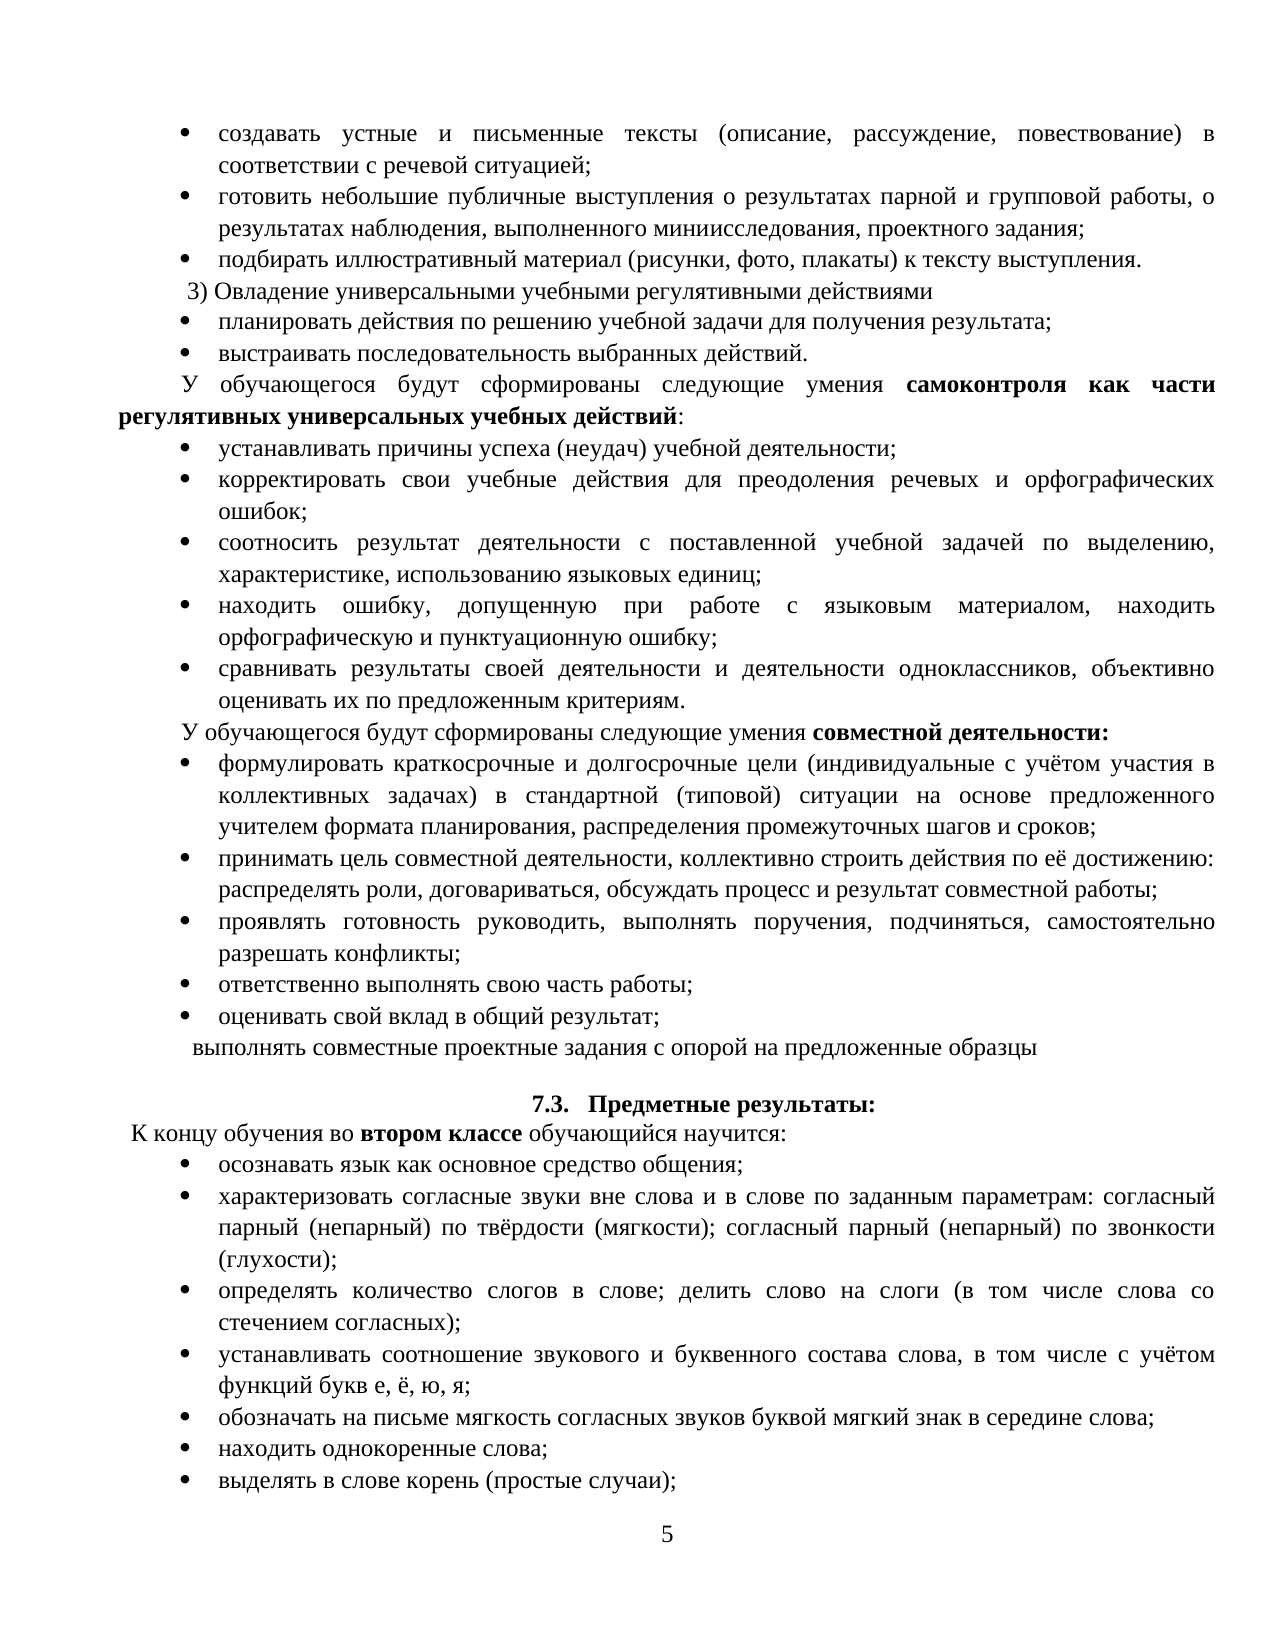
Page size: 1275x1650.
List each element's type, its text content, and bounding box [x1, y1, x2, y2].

text 3) Овладение универсальными учебными регулятивными действиями [181, 276, 1216, 305]
list готовить небольшие публичные выступления о результатах парной и групповой работы, о результатах наблюдения, выполненного мини­исследования, проектного задания; [181, 181, 1216, 242]
list выстраивать последовательность выбранных действий. [181, 338, 1216, 367]
list выделять в слове корень (простые случаи); [181, 1465, 1216, 1494]
list устанавливать причины успеха (неудач) учебной деятельности; [181, 433, 1216, 461]
list соотносить результат деятельности с поставленной учебной задачей по выделению, характеристике, использованию языковых единиц; [181, 527, 1216, 588]
list принимать цель совместной деятельности, коллективно строить действия по её достижению: распределять роли, договариваться, обсуждать процесс и результат совместной работы; [181, 843, 1216, 903]
text У обучающегося будут сформированы следующие умения совместной деятельности: [118, 717, 1216, 745]
list определять количество слогов в слове; делить слово на слоги (в том числе слова со стечением согласных); [181, 1276, 1216, 1336]
list формулировать краткосрочные и долгосрочные цели (индивидуальные с учётом участия в коллективных задачах) в стандартной (типовой) ситуации на основе предложенного учителем формата планирования, распределения промежуточных шагов и сроков; [181, 748, 1216, 840]
list находить ошибку, допущенную при работе с языковым материалом, находить орфографическую и пунктуационную ошибку; [181, 590, 1216, 651]
list характеризовать согласные звуки вне слова и в слове по заданным параметрам: согласный парный (непарный) по твёрдости (мягкости); согласный парный (непарный) по звонкости (глухости); [181, 1181, 1216, 1273]
list сравнивать результаты своей деятельности и деятельности одноклассников, объективно оценивать их по предложенным критериям. [181, 653, 1216, 714]
text К концу обучения во втором классе обучающийся научится: [131, 1118, 1216, 1147]
list проявлять готовность руководить, выполнять поручения, подчиняться, самостоятельно разрешать конфликты; [181, 906, 1216, 966]
list создавать устные и письменные тексты (описание, рассуждение, повествование) в соответствии с речевой ситуацией; [181, 118, 1216, 178]
text выполнять совместные проектные задания с опорой на предложенные образцы [118, 1032, 1216, 1061]
text 7.3. Предметные результаты: [118, 1089, 1216, 1118]
list устанавливать соотношение звукового и буквенного состава слова, в том числе с учётом функций букв е, ё, ю, я; [181, 1339, 1216, 1399]
list планировать действия по решению учебной задачи для получения результата; [181, 306, 1216, 335]
list подбирать иллюстративный материал (рисунки, фото, плакаты) к тексту выступления. [181, 244, 1216, 273]
list обозначать на письме мягкость согласных звуков буквой мягкий знак в середине слова; [181, 1402, 1216, 1431]
list оценивать свой вклад в общий результат; [181, 1001, 1216, 1029]
list ответственно выполнять свою часть работы; [181, 969, 1216, 998]
text У обучающегося будут сформированы следующие умения самоконтроля как части регулятивных универсальных учебных действий: [118, 369, 1216, 430]
list находить однокоренные слова; [181, 1433, 1216, 1462]
list корректировать свои учебные действия для преодоления речевых и орфографических ошибок; [181, 464, 1216, 524]
list осознавать язык как основное средство общения; [181, 1149, 1216, 1178]
